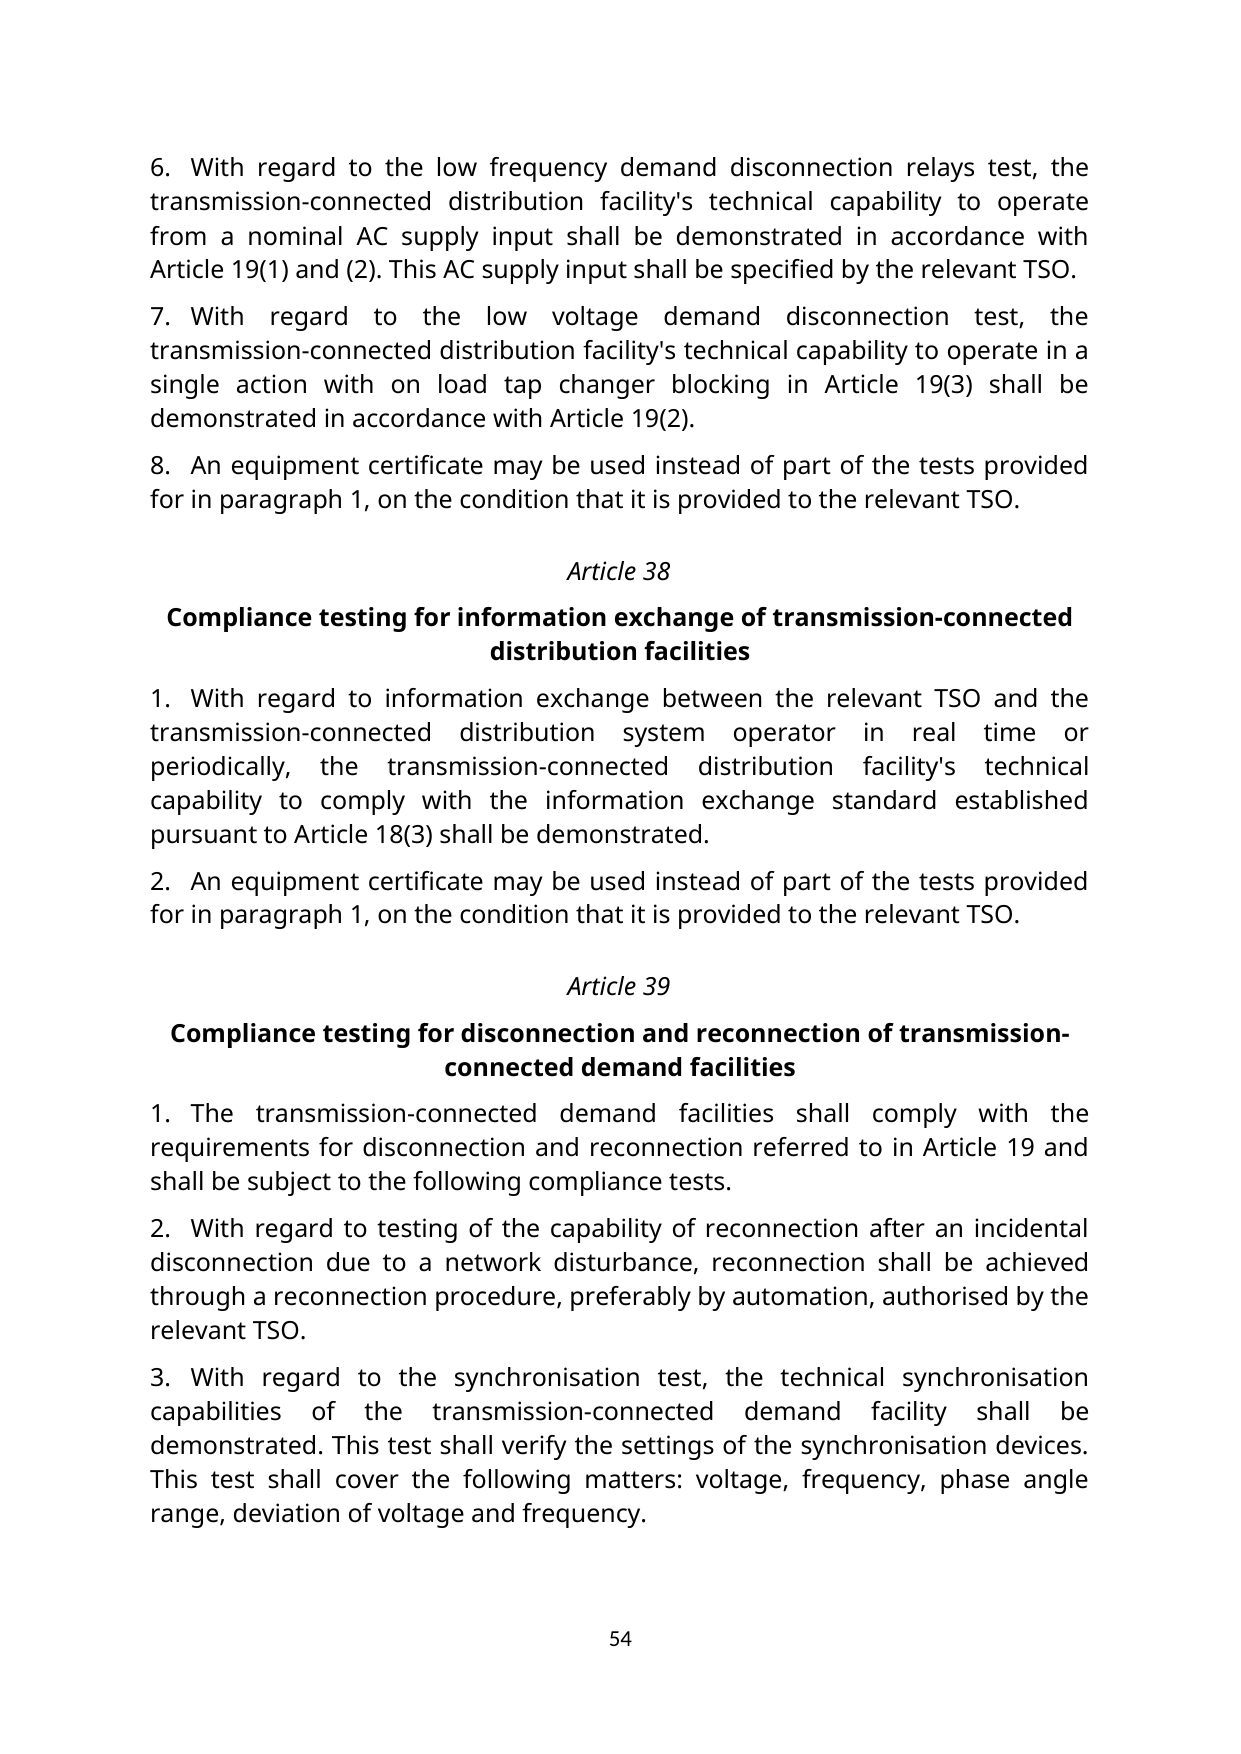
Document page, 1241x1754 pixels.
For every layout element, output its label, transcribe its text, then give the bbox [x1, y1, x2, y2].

text 1. With regard to information exchange between the relevant TSO and the transmission-connected distribution system operator in real time or periodically, the transmission-connected distribution facility's technical capability to comply with the information exchange standard established pursuant to Article 18(3) shall be demonstrated. [150, 680, 1090, 851]
text Compliance testing for information exchange of transmission-connected distribution facilities [150, 600, 1090, 668]
text 7. With regard to the low voltage demand disconnection test, the transmission-connected distribution facility's technical capability to operate in a single action with on load tap changer blocking in Article 19(3) shall be demonstrated in accordance with Article 19(2). [150, 299, 1090, 435]
text Article 39 [150, 969, 1090, 1003]
text 2. An equipment certificate may be used instead of part of the tests provided for in paragraph 1, on the condition that it is provided to the relevant TSO. [150, 863, 1090, 931]
text Compliance testing for disconnection and reconnection of transmission-connected demand facilities [150, 1015, 1090, 1083]
text Article 38 [150, 553, 1090, 587]
text 3. With regard to the synchronisation test, the technical synchronisation capabilities of the transmission-connected demand facility shall be demonstrated. This test shall verify the settings of the synchronisation devices. This test shall cover the following matters: voltage, frequency, phase angle range, deviation of voltage and frequency. [150, 1359, 1090, 1530]
text 2. With regard to testing of the capability of reconnection after an incidental disconnection due to a network disturbance, reconnection shall be achieved through a reconnection procedure, preferably by automation, authorised by the relevant TSO. [150, 1211, 1090, 1347]
text 6. With regard to the low frequency demand disconnection relays test, the transmission-connected distribution facility's technical capability to operate from a nominal AC supply input shall be demonstrated in accordance with Article 19(1) and (2). This AC supply input shall be specified by the relevant TSO. [150, 150, 1090, 286]
text 8. An equipment certificate may be used instead of part of the tests provided for in paragraph 1, on the condition that it is provided to the relevant TSO. [150, 447, 1090, 516]
text 1. The transmission-connected demand facilities shall comply with the requirements for disconnection and reconnection referred to in Article 19 and shall be subject to the following compliance tests. [150, 1096, 1090, 1198]
